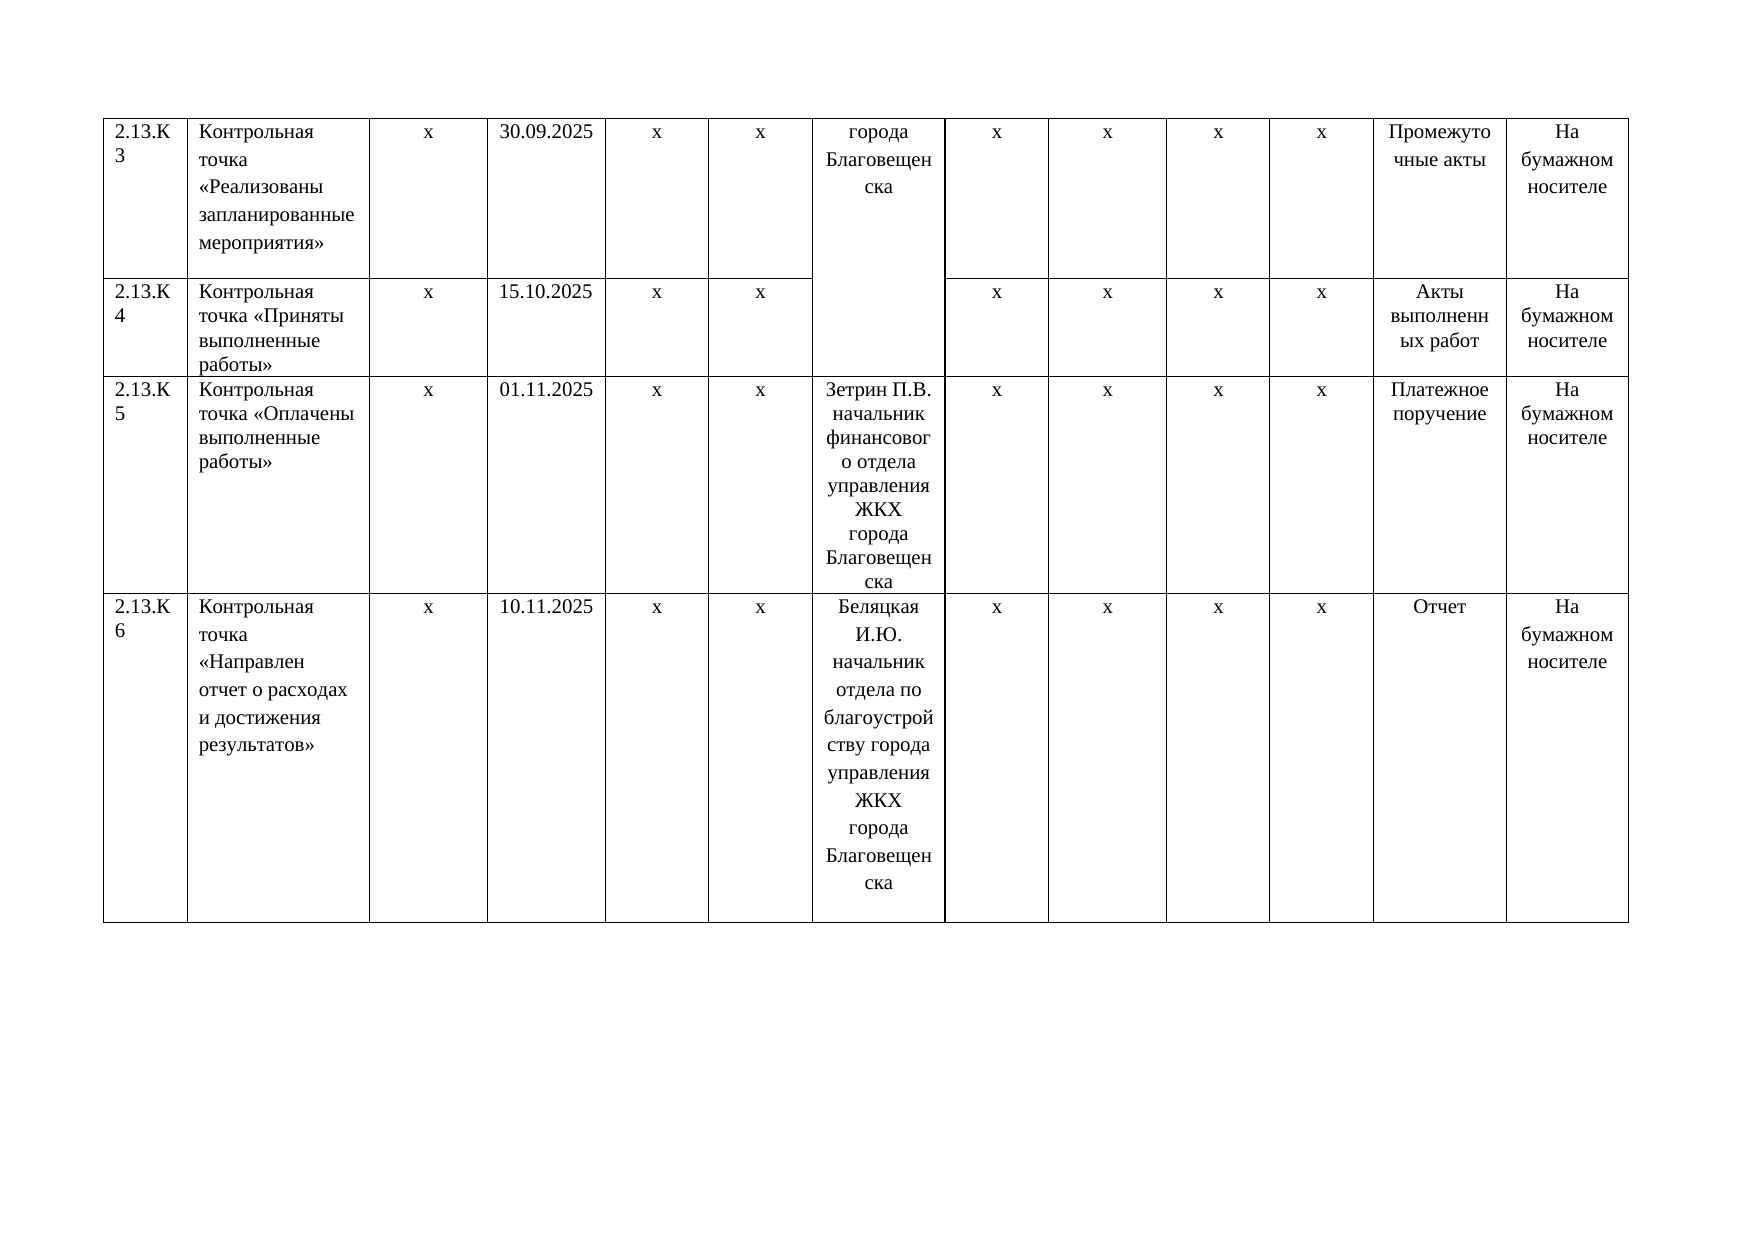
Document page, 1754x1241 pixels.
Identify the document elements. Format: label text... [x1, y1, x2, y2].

table_cell х [946, 119, 1048, 278]
table_cell Промежуточные акты [1374, 119, 1506, 278]
table_cell Платежное поручение [1374, 377, 1506, 593]
table_cell х [606, 119, 708, 278]
table_cell х [606, 377, 708, 593]
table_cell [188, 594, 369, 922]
table_cell 15.10.2025 [488, 279, 605, 376]
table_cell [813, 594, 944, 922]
table_cell х [1167, 119, 1269, 278]
table_cell 2.13.К4 [104, 279, 187, 376]
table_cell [1507, 119, 1628, 278]
table_cell х [709, 119, 812, 278]
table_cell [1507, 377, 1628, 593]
table_cell Акты выполненных работ [1374, 279, 1506, 376]
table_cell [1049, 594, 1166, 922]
table_cell х [1270, 377, 1373, 593]
table_cell х [1270, 279, 1373, 376]
table_cell х [709, 377, 812, 593]
table_cell х [946, 377, 1048, 593]
table_cell Зетрин П.В. начальник финансового отдела управленияЖКХ города Благовещенска [813, 377, 944, 593]
table_cell х [370, 119, 487, 278]
table_cell х [1167, 279, 1269, 376]
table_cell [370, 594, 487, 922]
table_cell 01.11.2025 [488, 377, 605, 593]
table_cell Контрольная точка «Реализованы запланированные мероприятия» [188, 119, 369, 278]
table_cell Контрольная точка «Оплачены выполненные работы» [188, 377, 369, 593]
table_cell х [1049, 279, 1166, 376]
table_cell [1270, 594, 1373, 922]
table_cell Контрольная точка «Приняты выполненные работы» [188, 279, 369, 376]
table_cell х [370, 279, 487, 376]
table_cell х [606, 279, 708, 376]
table_cell х [1049, 119, 1166, 278]
table_cell х [709, 279, 812, 376]
table_cell На бумажном носителе [1507, 279, 1628, 376]
table_cell х [1270, 119, 1373, 278]
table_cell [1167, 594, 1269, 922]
table_cell 2.13.К5 [104, 377, 187, 593]
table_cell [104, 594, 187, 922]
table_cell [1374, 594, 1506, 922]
table_cell х [1049, 377, 1166, 593]
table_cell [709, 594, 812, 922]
table_cell 30.09.2025 [488, 119, 605, 278]
table_cell х [1167, 377, 1269, 593]
table_cell 2.13.К3 [104, 119, 187, 278]
table_cell х [370, 377, 487, 593]
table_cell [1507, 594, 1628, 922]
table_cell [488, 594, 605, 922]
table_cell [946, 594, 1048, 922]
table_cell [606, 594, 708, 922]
table_cell х [946, 279, 1048, 376]
